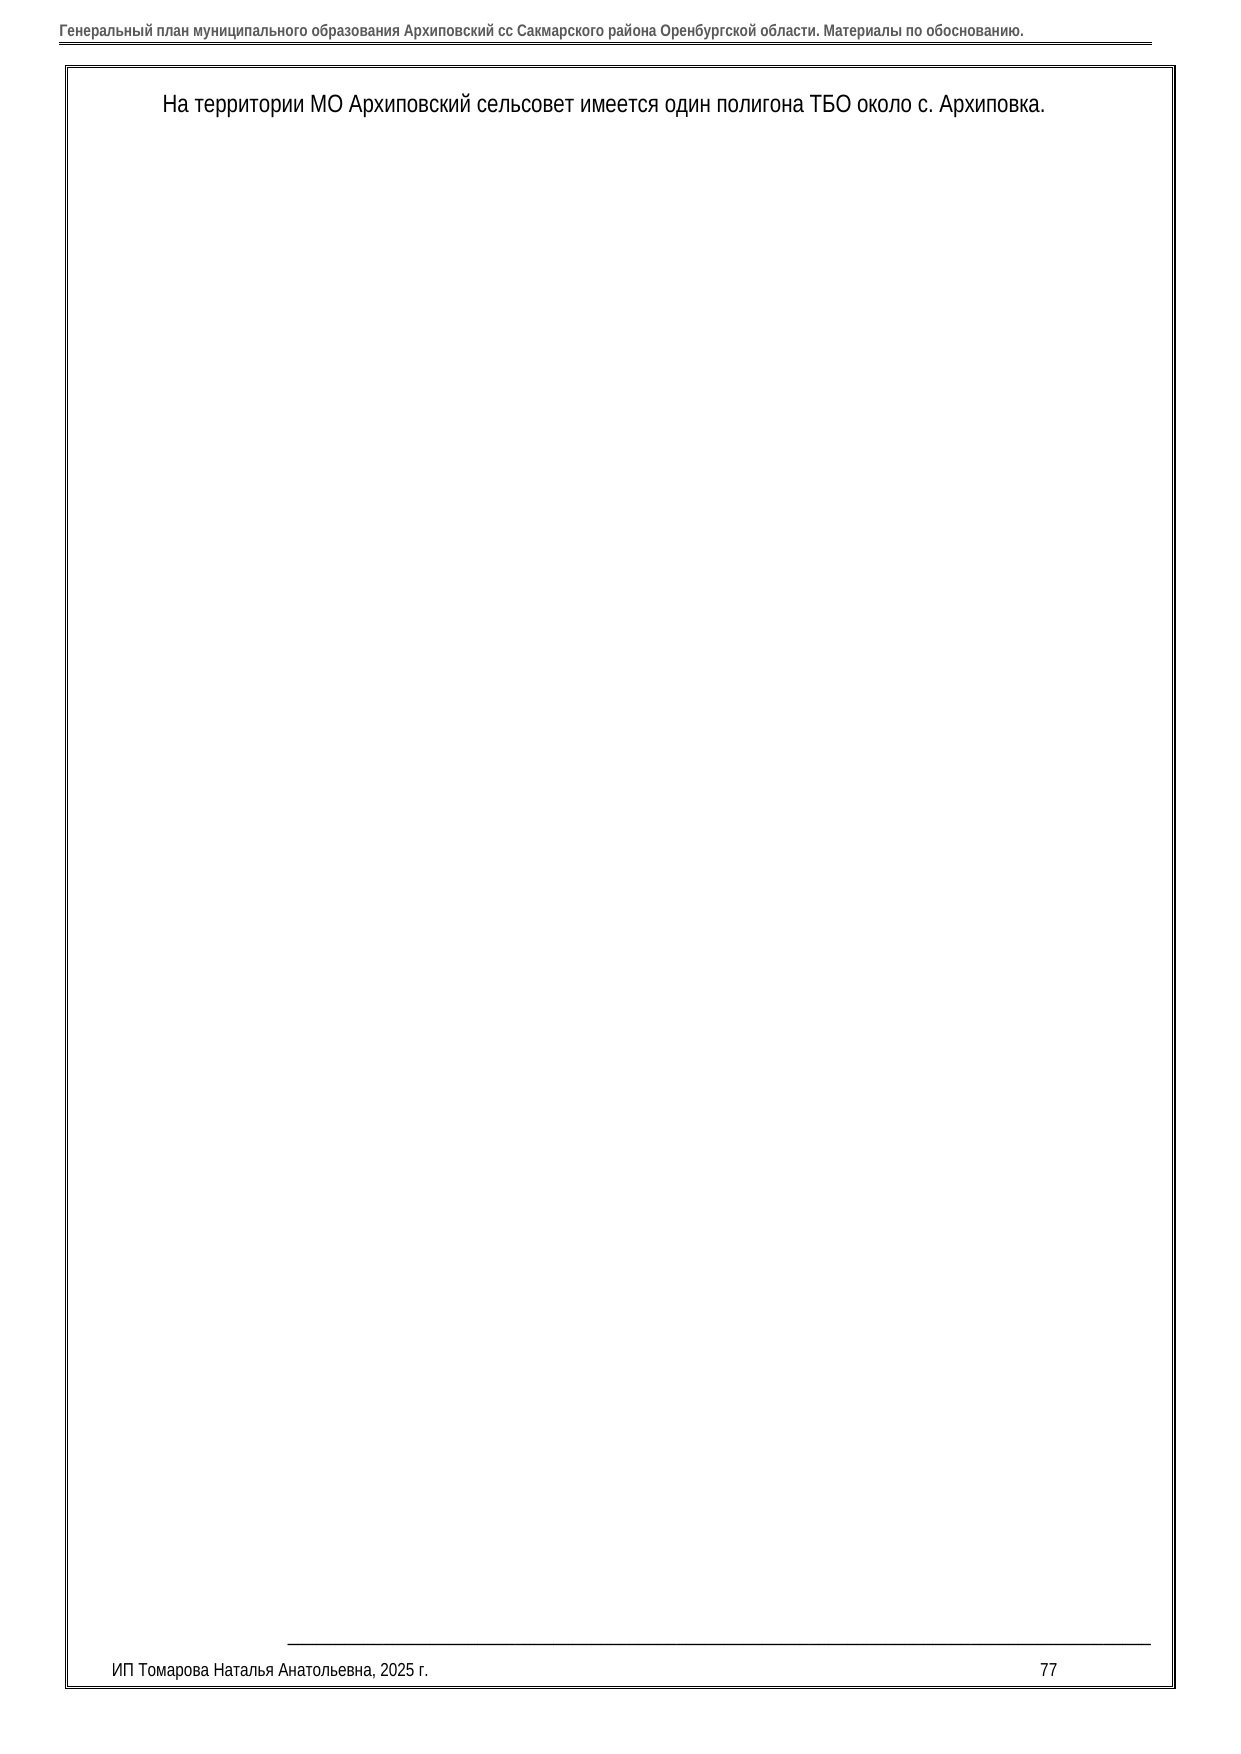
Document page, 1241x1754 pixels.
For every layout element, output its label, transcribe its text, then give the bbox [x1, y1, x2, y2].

text На территории МО Архиповский сельсовет имеется один полигона ТБО около с. Архиповка. [89, 89, 1152, 117]
